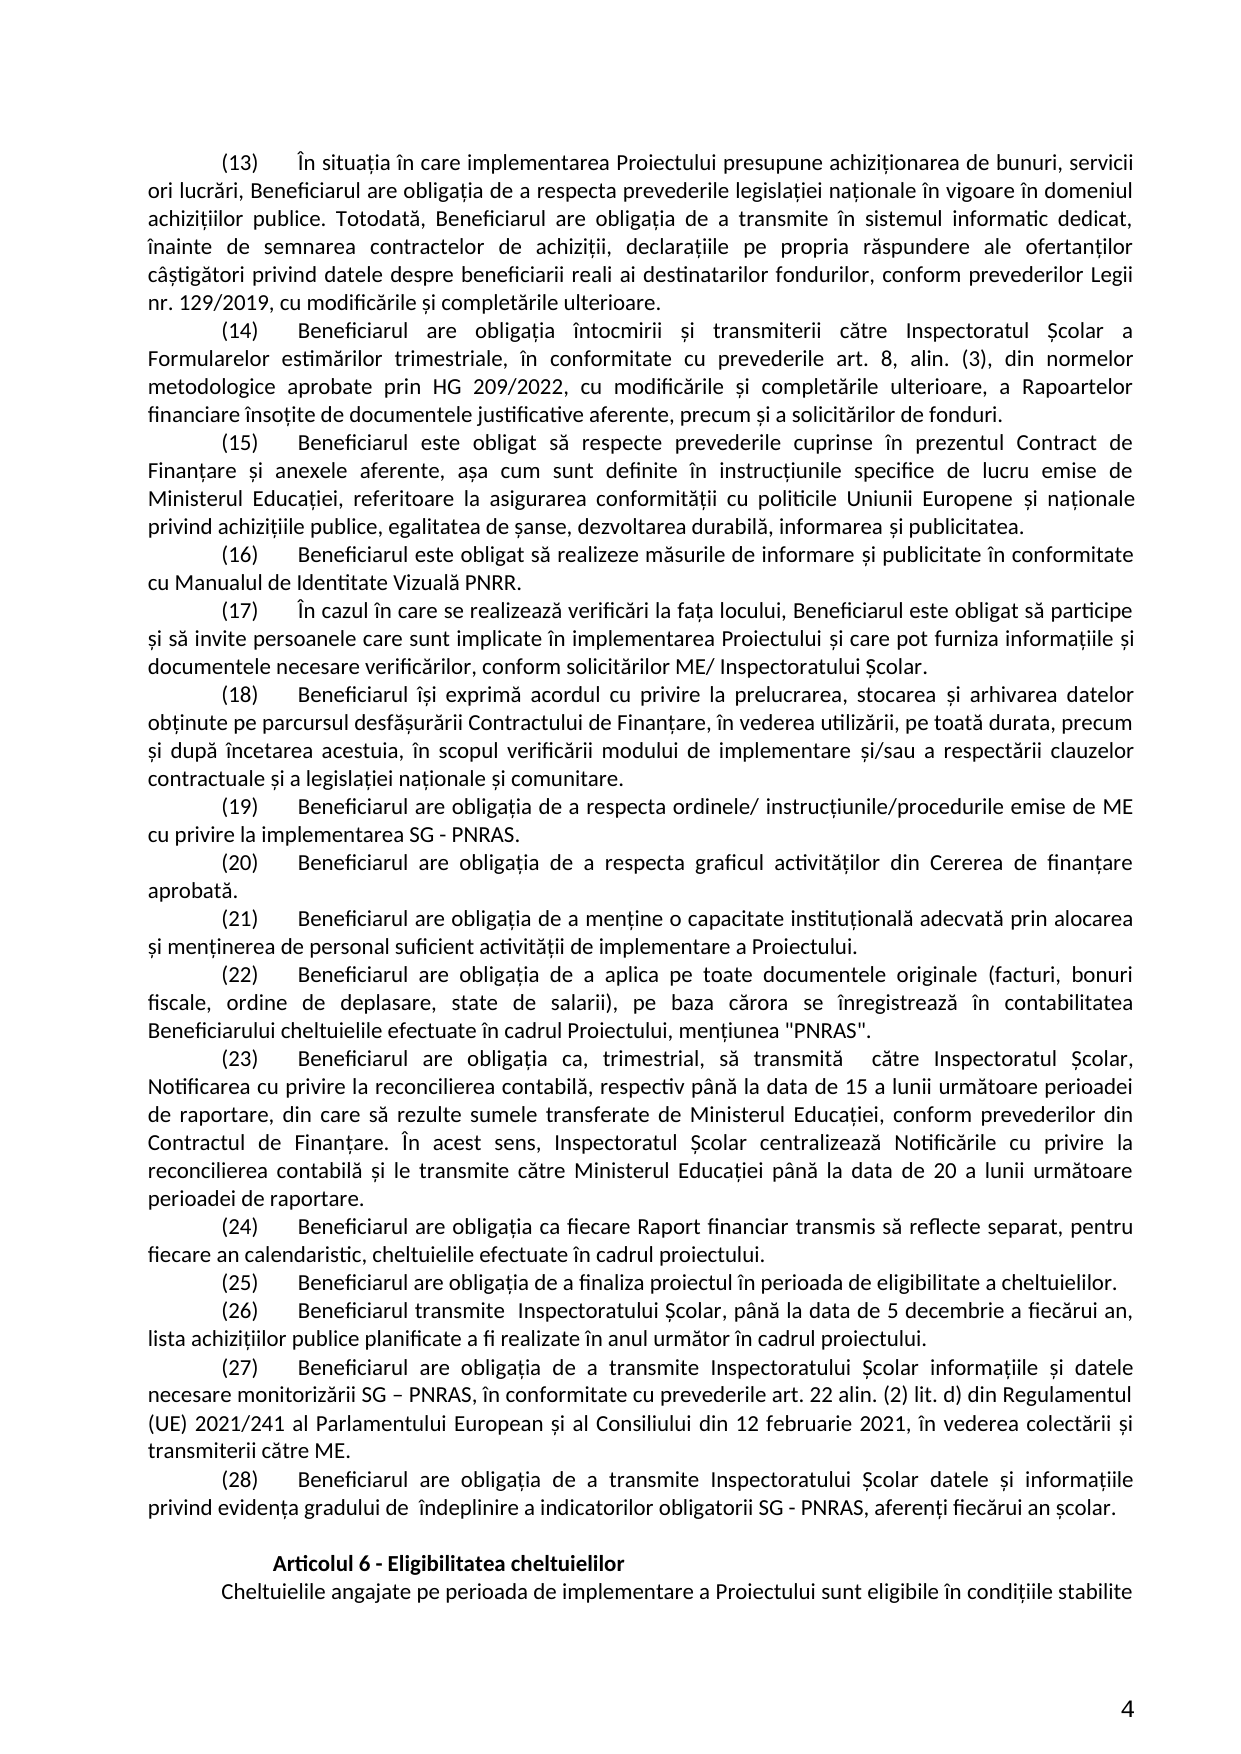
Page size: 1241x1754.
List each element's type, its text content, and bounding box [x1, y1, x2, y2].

list Beneficiarul este obligat să realizeze măsurile de informare şi publicitate în conformitate cu Manualul de Identitate Vizuală PNRR. [148, 540, 1135, 596]
list Beneficiarul are obligația de a menține o capacitate instituțională adecvată prin alocarea şi menținerea de personal suficient activității de implementare a Proiectului. [148, 904, 1135, 960]
list Beneficiarul are obligaţia ca, trimestrial, să transmită către Inspectoratul Școlar, Notificarea cu privire la reconcilierea contabilă, respectiv până la data de 15 a lunii următoare perioadei de raportare, din care să rezulte sumele transferate de Ministerul Educației, conform prevederilor din Contractul de Finanţare. În acest sens, Inspectoratul Școlar centralizează Notificările cu privire la reconcilierea contabilă și le transmite către Ministerul Educației până la data de 20 a lunii următoare perioadei de raportare. [148, 1044, 1135, 1212]
list Beneficiarul are obligația de a aplica pe toate documentele originale (facturi, bonuri fiscale, ordine de deplasare, state de salarii), pe baza cărora se înregistrează în contabilitatea Beneficiarului cheltuielile efectuate în cadrul Proiectului, mențiunea "PNRAS". [148, 960, 1135, 1044]
list Beneficiarul are obligația de a finaliza proiectul în perioada de eligibilitate a cheltuielilor. [148, 1268, 1135, 1297]
list În situația în care implementarea Proiectului presupune achiziționarea de bunuri, servicii ori lucrări, Beneficiarul are obligația de a respecta prevederile legislației naționale în vigoare în domeniul achizițiilor publice. Totodată, Beneficiarul are obligația de a transmite în sistemul informatic dedicat, înainte de semnarea contractelor de achiziții, declarațiile pe propria răspundere ale ofertanților câștigători privind datele despre beneficiarii reali ai destinatarilor fondurilor, conform prevederilor Legii nr. 129/2019, cu modificările și completările ulterioare. [148, 148, 1135, 316]
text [148, 1577, 1135, 1605]
list Beneficiarul are obligația de a transmite Inspectoratului Școlar informațiile și datele necesare monitorizării SG – PNRAS, în conformitate cu prevederile art. 22 alin. (2) lit. d) din Regulamentul (UE) 2021/241 al Parlamentului European și al Consiliului din 12 februarie 2021, în vederea colectării și transmiterii către ME. [148, 1353, 1135, 1465]
list Beneficiarul are obligația de a transmite Inspectoratului Școlar datele și informațiile privind evidența gradului de îndeplinire a indicatorilor obligatorii SG - PNRAS, aferenți fiecărui an școlar. [148, 1465, 1135, 1521]
list Beneficiarul este obligat să respecte prevederile cuprinse în prezentul Contract de Finanțare și anexele aferente, așa cum sunt definite în instrucțiunile specifice de lucru emise de Ministerul Educației, referitoare la asigurarea conformității cu politicile Uniunii Europene şi naționale privind achizițiile publice, egalitatea de șanse, dezvoltarea durabilă, informarea şi publicitatea. [148, 428, 1135, 540]
text Articolul 6 - Eligibilitatea cheltuielilor [148, 1549, 1135, 1577]
list Beneficiarul își exprimă acordul cu privire la prelucrarea, stocarea şi arhivarea datelor obținute pe parcursul desfășurării Contractului de Finanțare, în vederea utilizării, pe toată durata, precum şi după încetarea acestuia, în scopul verificării modului de implementare şi/sau a respectării clauzelor contractuale şi a legislației naționale şi comunitare. [148, 680, 1135, 792]
list Beneficiarul transmite Inspectoratului Școlar, până la data de 5 decembrie a fiecărui an, lista achizițiilor publice planificate a fi realizate în anul următor în cadrul proiectului. [148, 1297, 1135, 1353]
list Beneficiarul are obligația întocmirii și transmiterii către Inspectoratul Școlar a Formularelor estimărilor trimestriale, în conformitate cu prevederile art. 8, alin. (3), din normelor metodologice aprobate prin HG 209/2022, cu modificările și completările ulterioare, a Rapoartelor financiare însoțite de documentele justificative aferente, precum și a solicitărilor de fonduri. [148, 316, 1135, 428]
list Beneficiarul are obligația de a respecta graficul activităților din Cererea de finanțare aprobată. [148, 848, 1135, 904]
list Beneficiarul are obligația ca fiecare Raport financiar transmis să reflecte separat, pentru fiecare an calendaristic, cheltuielile efectuate în cadrul proiectului. [148, 1212, 1135, 1268]
list În cazul în care se realizează verificări la fața locului, Beneficiarul este obligat să participe şi să invite persoanele care sunt implicate în implementarea Proiectului şi care pot furniza informațiile şi documentele necesare verificărilor, conform solicitărilor ME/ Inspectoratului Școlar. [148, 596, 1135, 680]
list Beneficiarul are obligația de a respecta ordinele/ instrucțiunile/procedurile emise de ME cu privire la implementarea SG - PNRAS. [148, 792, 1135, 848]
